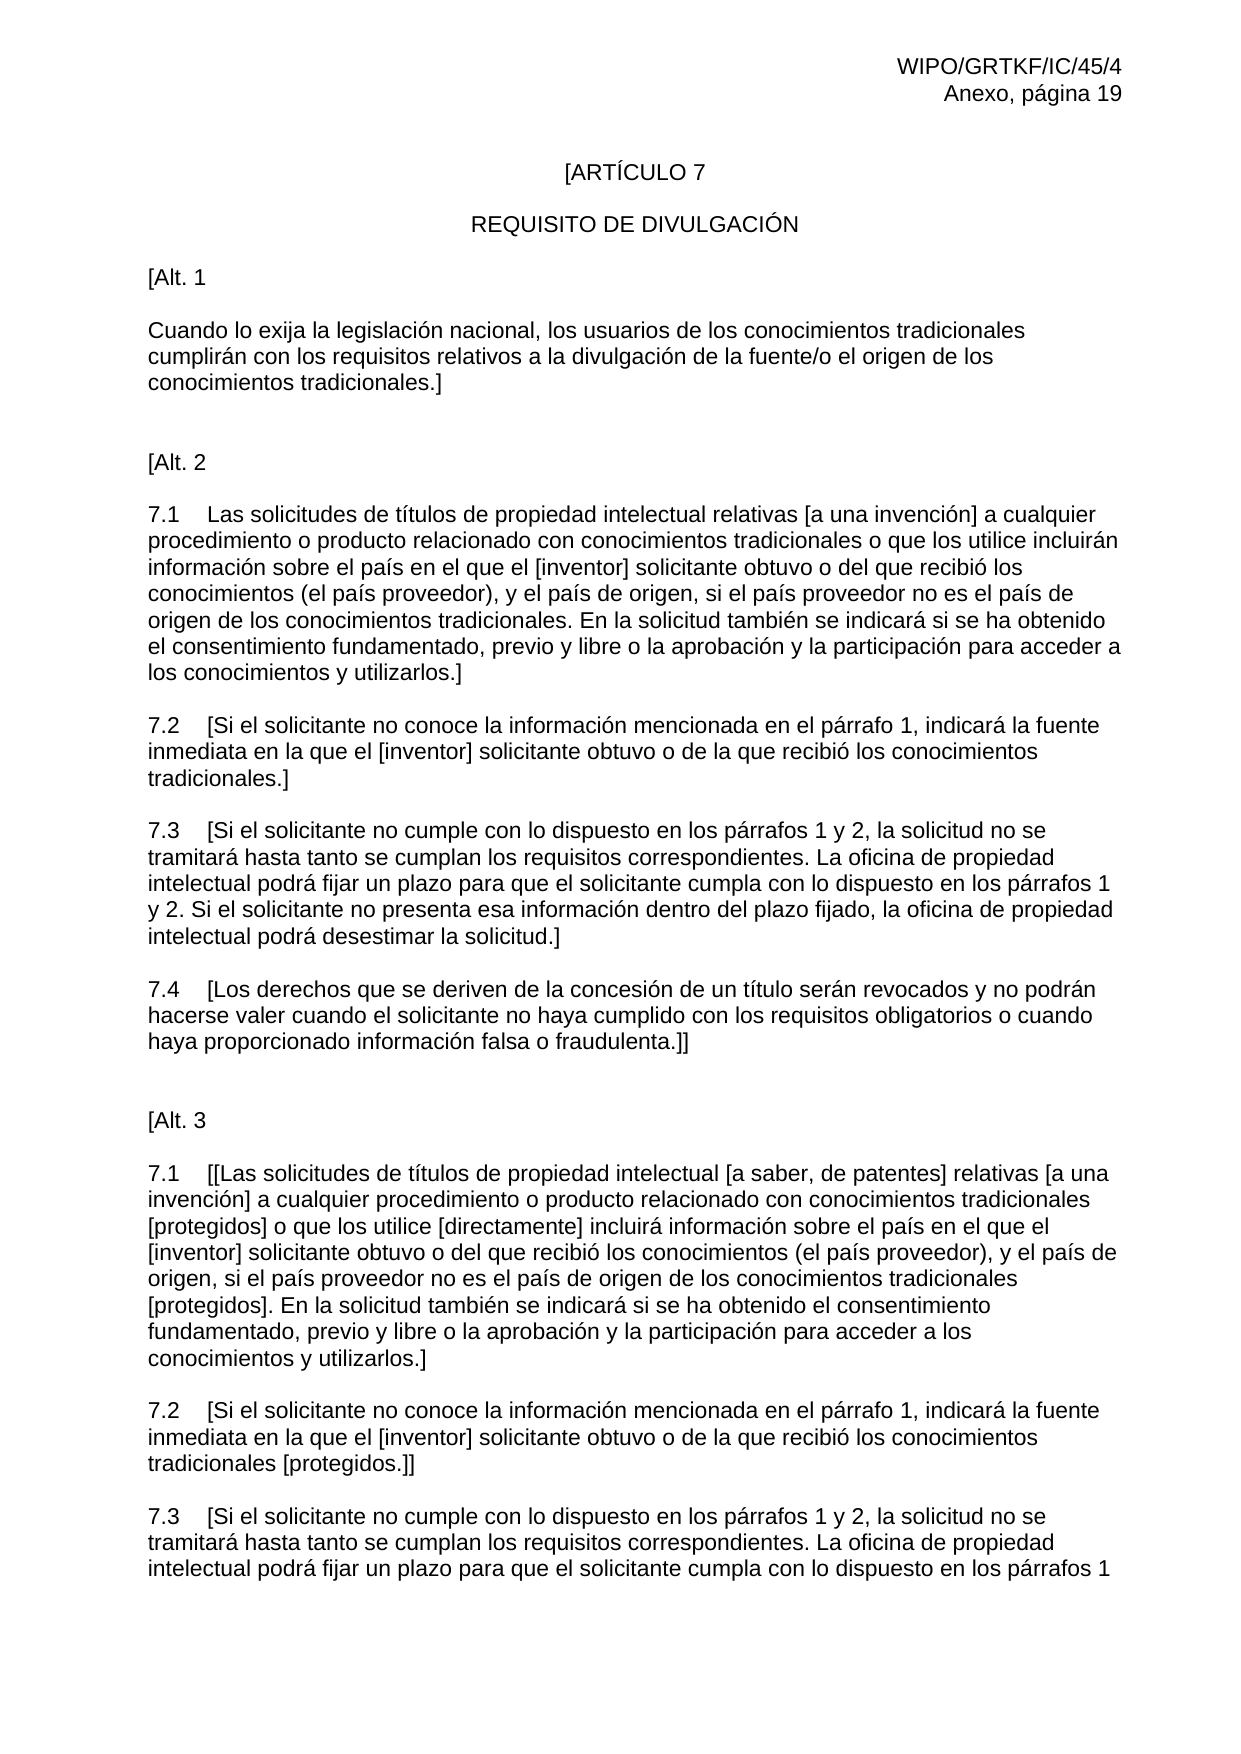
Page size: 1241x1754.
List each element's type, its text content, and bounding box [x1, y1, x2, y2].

text 7.1 [[Las solicitudes de títulos de propiedad intelectual [a saber, de patentes] relativas [a una invención] a cualquier procedimiento o producto relacionado con conocimientos tradicionales [protegidos] o que los utilice [directamente] incluirá información sobre el país en el que el [inventor] solicitante obtuvo o del que recibió los conocimientos (el país proveedor), y el país de origen, si el país proveedor no es el país de origen de los conocimientos tradicionales [protegidos]. En la solicitud también se indicará si se ha obtenido el consentimiento fundamentado, previo y libre o la aprobación y la participación para acceder a los conocimientos y utilizarlos.] [148, 1160, 1122, 1371]
text 7.2 [Si el solicitante no conoce la información mencionada en el párrafo 1, indicará la fuente inmediata en la que el [inventor] solicitante obtuvo o de la que recibió los conocimientos tradicionales.] [148, 712, 1122, 791]
text Cuando lo exija la legislación nacional, los usuarios de los conocimientos tradicionales cumplirán con los requisitos relativos a la divulgación de la fuente/o el origen de los conocimientos tradicionales.] [148, 317, 1122, 396]
text [Alt. 1 [148, 264, 1122, 290]
text [Alt. 2 [148, 448, 1122, 475]
text 7.4 [Los derechos que se deriven de la concesión de un título serán revocados y no podrán hacerse valer cuando el solicitante no haya cumplido con los requisitos obligatorios o cuando haya proporcionado información falsa o fraudulenta.]] [148, 976, 1122, 1054]
text 7.2 [Si el solicitante no conoce la información mencionada en el párrafo 1, indicará la fuente inmediata en la que el [inventor] solicitante obtuvo o de la que recibió los conocimientos tradicionales [protegidos.]] [148, 1397, 1122, 1476]
text REQUISITO DE DIVULGACIÓN [148, 211, 1122, 238]
text 7.1 Las solicitudes de títulos de propiedad intelectual relativas [a una invención] a cualquier procedimiento o producto relacionado con conocimientos tradicionales o que los utilice incluirán información sobre el país en el que el [inventor] solicitante obtuvo o del que recibió los conocimientos (el país proveedor), y el país de origen, si el país proveedor no es el país de origen de los conocimientos tradicionales. En la solicitud también se indicará si se ha obtenido el consentimiento fundamentado, previo y libre o la aprobación y la participación para acceder a los conocimientos y utilizarlos.] [148, 501, 1122, 686]
text [ARTÍCULO 7 [148, 158, 1122, 185]
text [148, 1503, 1122, 1582]
text [Alt. 3 [148, 1107, 1122, 1134]
